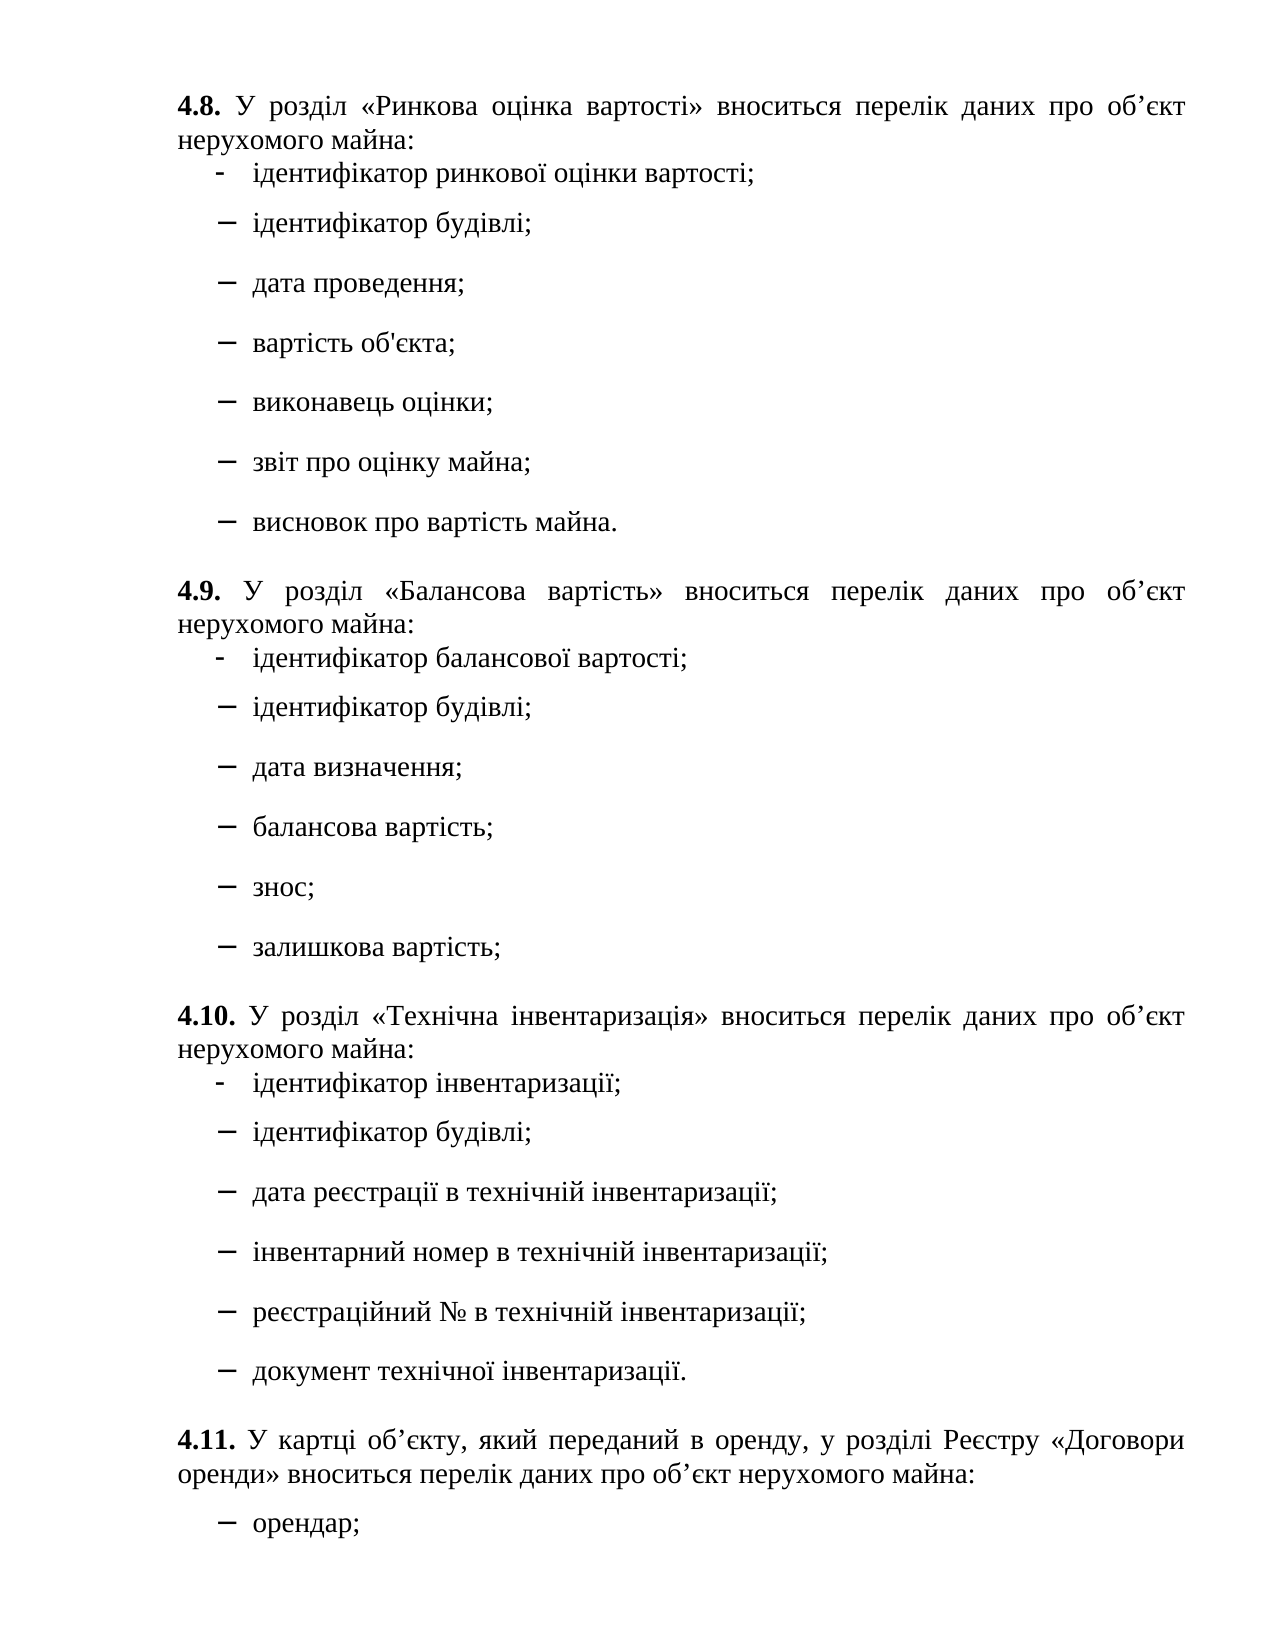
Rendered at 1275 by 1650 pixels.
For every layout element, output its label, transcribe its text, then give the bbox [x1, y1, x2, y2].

list реєстраційний № в технічній інвентаризації; [215, 1278, 1186, 1338]
list виконавець оцінки; [215, 369, 1186, 428]
list балансова вартість; [215, 793, 1186, 853]
text 4.9. У розділ «Балансова вартість» вноситься перелік даних про об’єкт нерухомого майна: [177, 573, 1186, 640]
text 4.11. У картці об’єкту, який переданий в оренду, у розділі Реєстру «Договори оренди» вноситься перелік даних про об’єкт нерухомого майна: [177, 1422, 1186, 1489]
list залишкова вартість; [215, 913, 1186, 973]
list ідентифікатор ринкової оцінки вартості; [215, 156, 1186, 189]
list ідентифікатор будівлі; [215, 189, 1186, 249]
text 4.8. У розділ «Ринкова оцінка вартості» вноситься перелік даних про об’єкт нерухомого майна: [177, 88, 1186, 156]
list ідентифікатор балансової вартості; [215, 640, 1186, 674]
list документ технічної інвентаризації. [215, 1338, 1186, 1397]
text 4.10. У розділ «Технічна інвентаризація» вноситься перелік даних про об’єкт нерухомого майна: [177, 998, 1186, 1065]
list звіт про оцінку майна; [215, 428, 1186, 488]
list ідентифікатор інвентаризації; [215, 1065, 1186, 1098]
list вартість об'єкта; [215, 309, 1186, 369]
list інвентарний номер в технічній інвентаризації; [215, 1218, 1186, 1278]
list ідентифікатор будівлі; [215, 1098, 1186, 1158]
list дата реєстрації в технічній інвентаризації; [215, 1158, 1186, 1218]
list дата проведення; [215, 249, 1186, 309]
list висновок про вартість майна. [215, 488, 1186, 548]
list ідентифікатор будівлі; [215, 674, 1186, 733]
list знос; [215, 853, 1186, 913]
list дата визначення; [215, 733, 1186, 793]
list орендар; [215, 1489, 1186, 1549]
